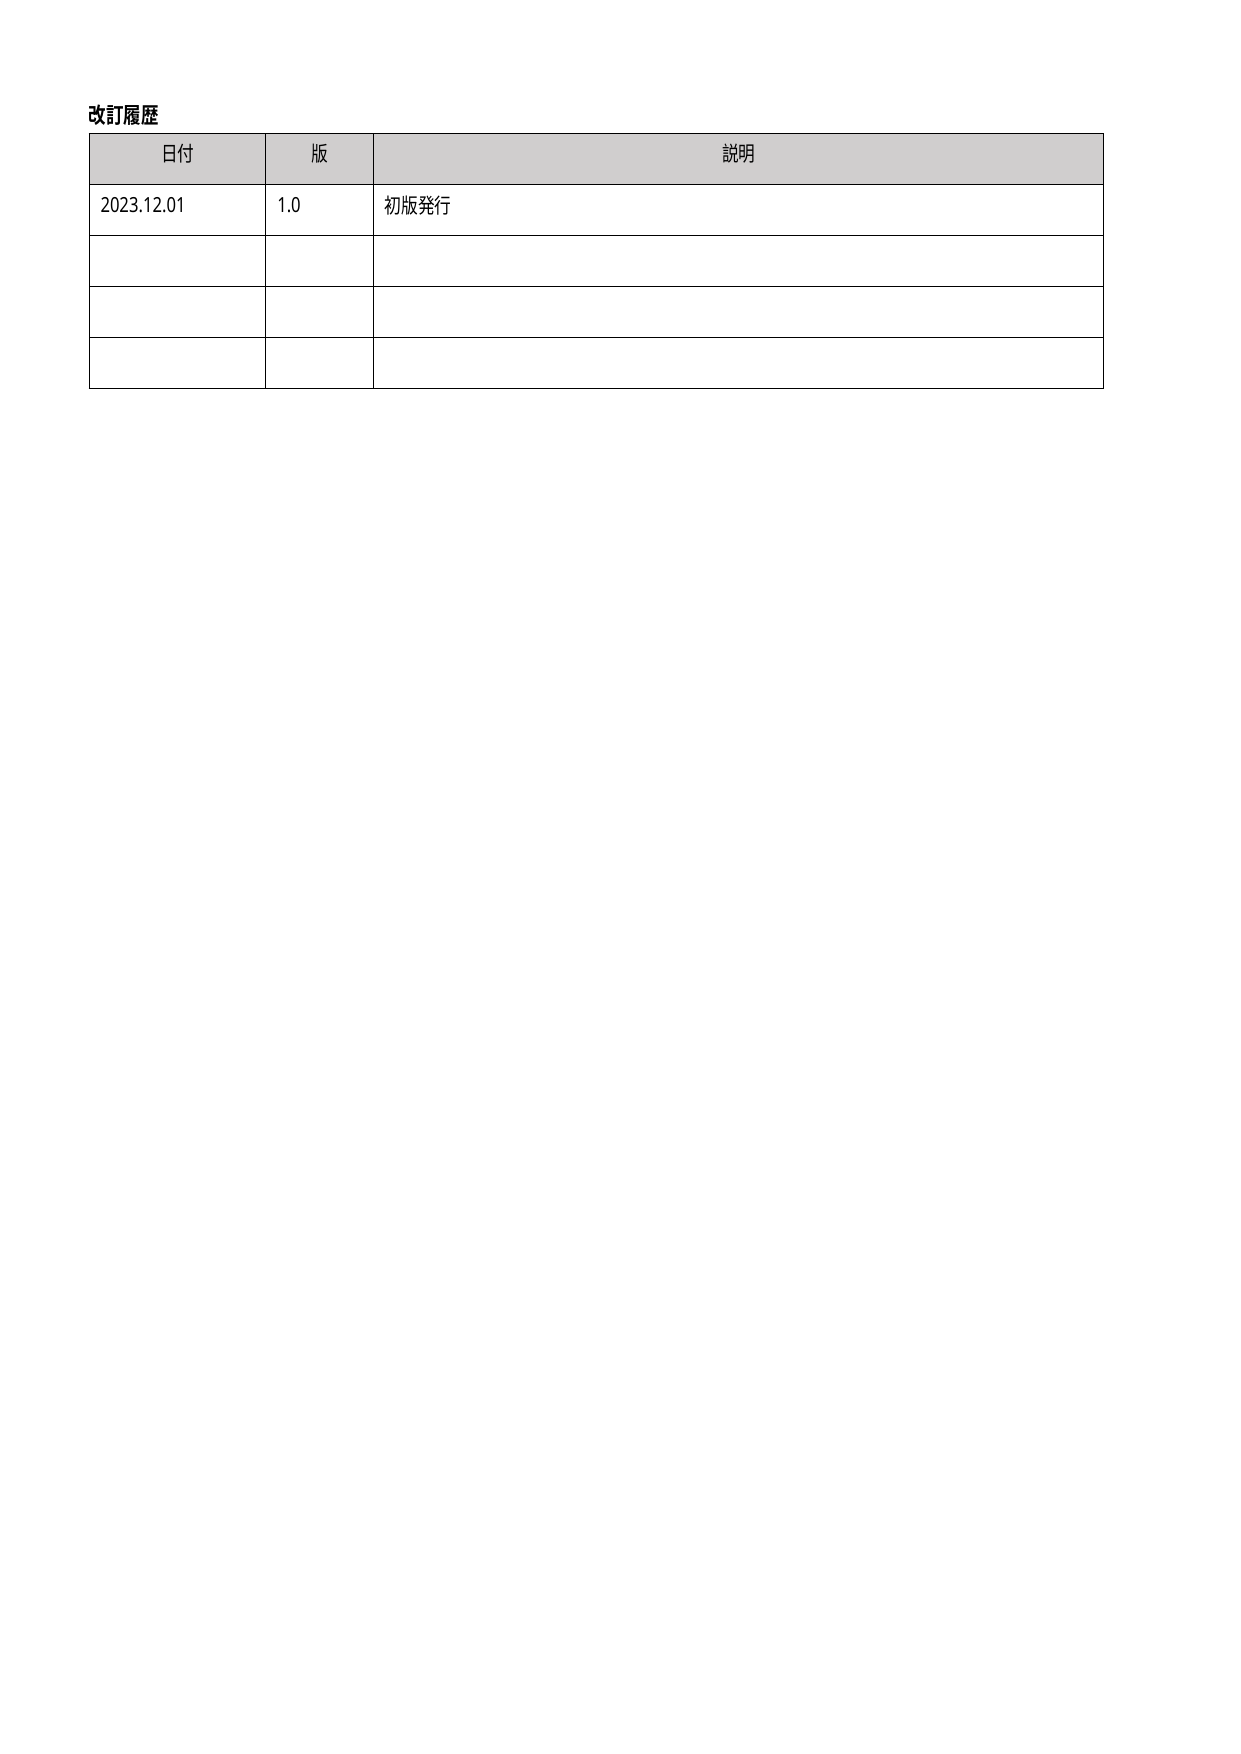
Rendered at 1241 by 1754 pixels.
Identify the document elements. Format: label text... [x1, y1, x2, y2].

table_header 説明 [374, 134, 1103, 184]
table_cell [374, 236, 1103, 286]
table_cell [374, 287, 1103, 337]
table_cell [266, 236, 373, 286]
table_cell [90, 236, 265, 286]
table_cell [90, 287, 265, 337]
table_cell [266, 287, 373, 337]
table_cell [374, 338, 1103, 388]
table_cell 初版発行 [374, 185, 1103, 235]
table_header 日付 [90, 134, 265, 184]
table_cell [266, 338, 373, 388]
table_cell [90, 338, 265, 388]
table_cell 2023.12.01 [90, 185, 265, 235]
table_cell 1.0 [266, 185, 373, 235]
table_header 版 [266, 134, 373, 184]
text 改訂履歴 [89, 96, 1152, 133]
